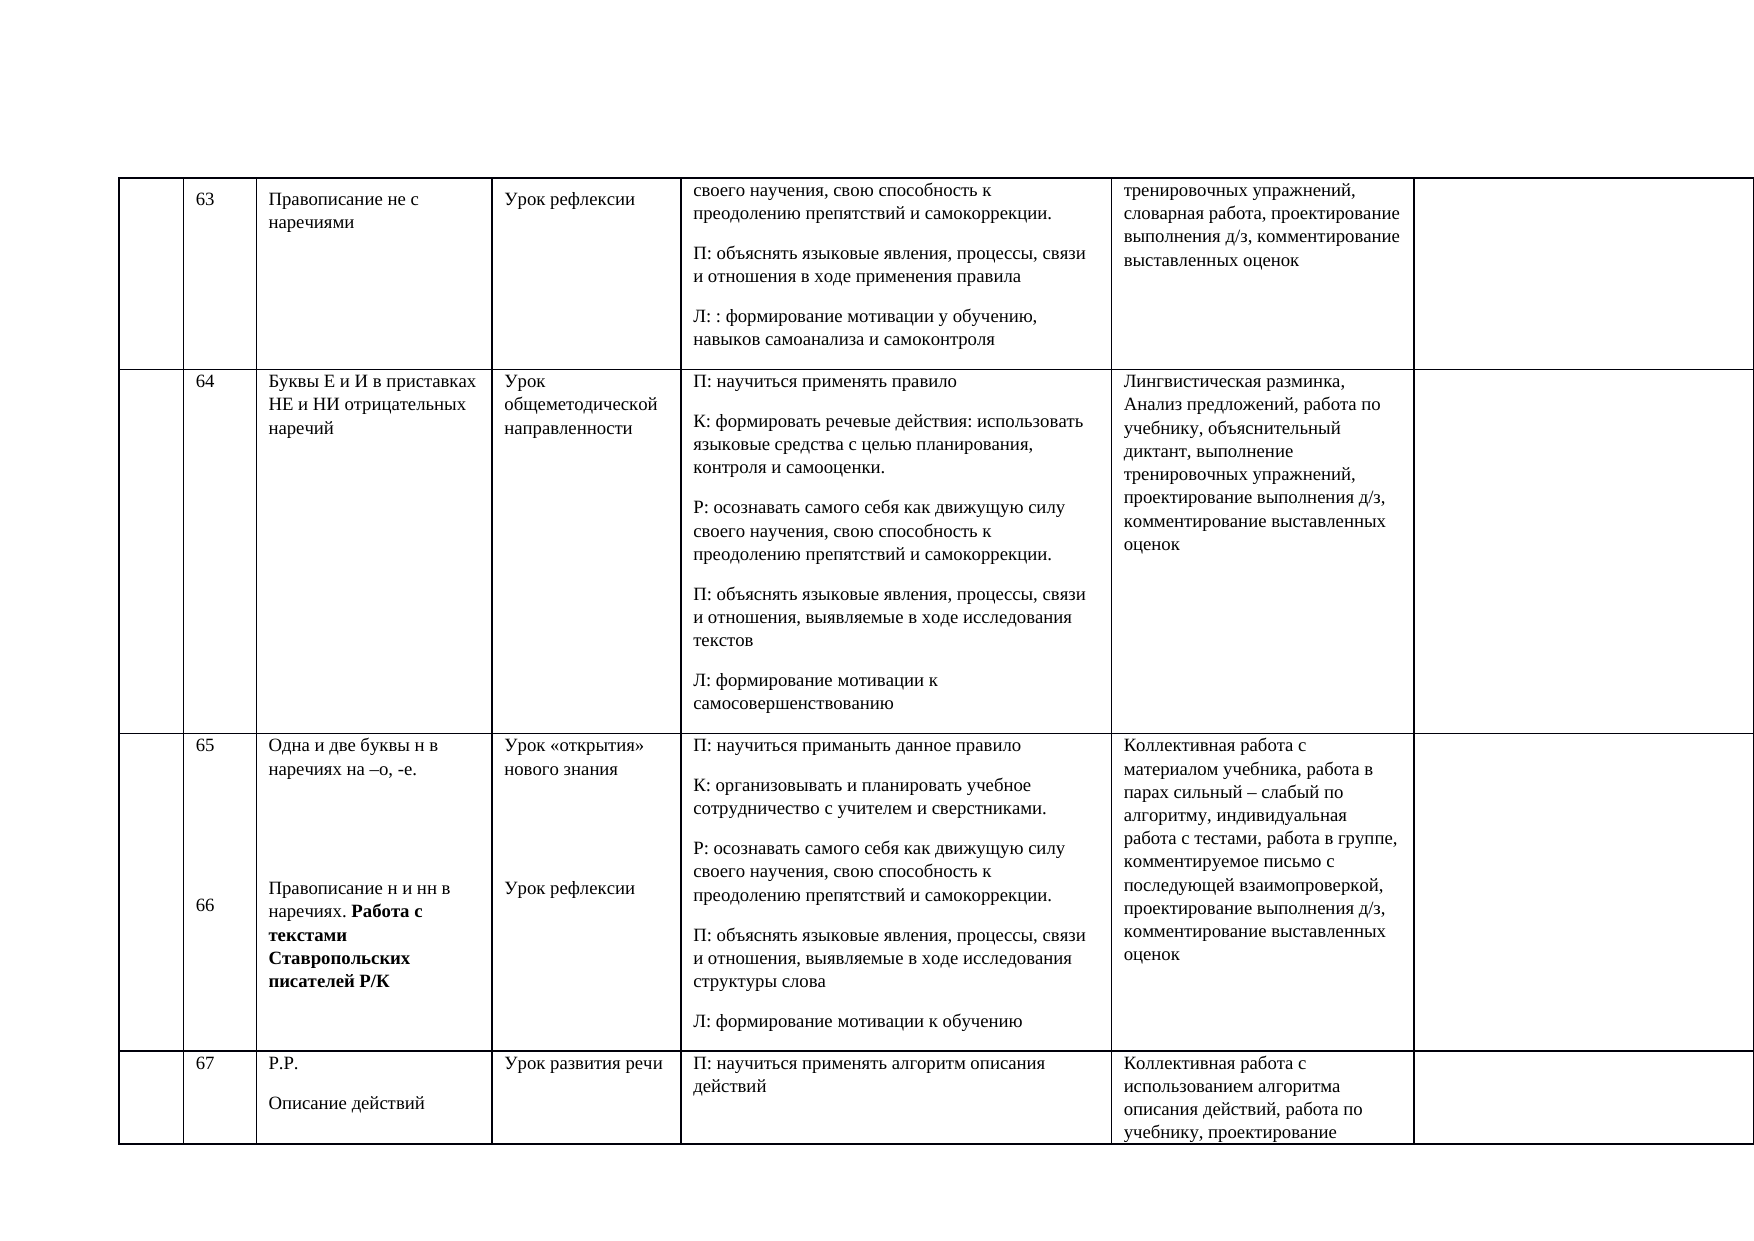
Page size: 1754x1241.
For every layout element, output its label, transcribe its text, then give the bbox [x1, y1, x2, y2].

table_cell [1415, 1052, 1753, 1143]
table_cell 64 [184, 370, 256, 733]
table_cell Правописание не с наречиями [257, 179, 491, 368]
table_cell [1415, 734, 1753, 1050]
table_cell [1415, 179, 1753, 368]
table_cell [120, 1052, 183, 1143]
table_cell 65 66 [184, 734, 256, 1050]
table_cell Лингвистическая разминка, Анализ предложений, работа по учебнику, объяснительный диктант, выполнение тренировочных упражнений, проектирование выполнения д/з, комментирование выставленных оценок [1112, 370, 1413, 733]
table_cell Урок «открытия» нового знания Урок рефлексии [493, 734, 680, 1050]
table_cell [1415, 370, 1753, 733]
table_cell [1112, 179, 1413, 368]
table_cell 67 [184, 1052, 256, 1143]
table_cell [257, 1052, 491, 1143]
table_cell Урок рефлексии [493, 179, 680, 368]
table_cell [1112, 1052, 1413, 1143]
table_cell [120, 179, 183, 368]
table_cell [682, 1052, 1111, 1143]
table_cell П: научиться приманыть данное правило К: организовывать и планировать учебное сотрудничество с учителем и сверстниками. Р: осознавать самого себя как движущую силу своего научения, свою способность к преодолению препятствий и самокоррекции. П: объяснять языковые явления, процессы, связи и отношения, выявляемые в ходе исследования структуры слова Л: формирование мотивации к обучению [682, 734, 1111, 1050]
table_cell Урок развития речи [493, 1052, 680, 1143]
table_cell П: научиться применять правило К: формировать речевые действия: использовать языковые средства с целью планирования, контроля и самооценки. Р: осознавать самого себя как движущую силу своего научения, свою способность к преодолению препятствий и самокоррекции. П: объяснять языковые явления, процессы, связи и отношения, выявляемые в ходе исследования текстов Л: формирование мотивации к самосовершенствованию [682, 370, 1111, 733]
table_cell Буквы Е и И в приставках НЕ и НИ отрицательных наречий [257, 370, 491, 733]
table_cell Коллективная работа с материалом учебника, работа в парах сильный – слабый по алгоритму, индивидуальная работа с тестами, работа в группе, комментируемое письмо с последующей взаимопроверкой, проектирование выполнения д/з, комментирование выставленных оценок [1112, 734, 1413, 1050]
table_cell Урок общеметодической направленности [493, 370, 680, 733]
table_cell [120, 734, 183, 1050]
table_cell 63 [184, 179, 256, 368]
table_cell Одна и две буквы н в наречиях на –о, -е. Правописание н и нн в наречиях. Работа с текстами Ставропольских писателей Р/К [257, 734, 491, 1050]
table_cell [120, 370, 183, 733]
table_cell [682, 179, 1111, 368]
